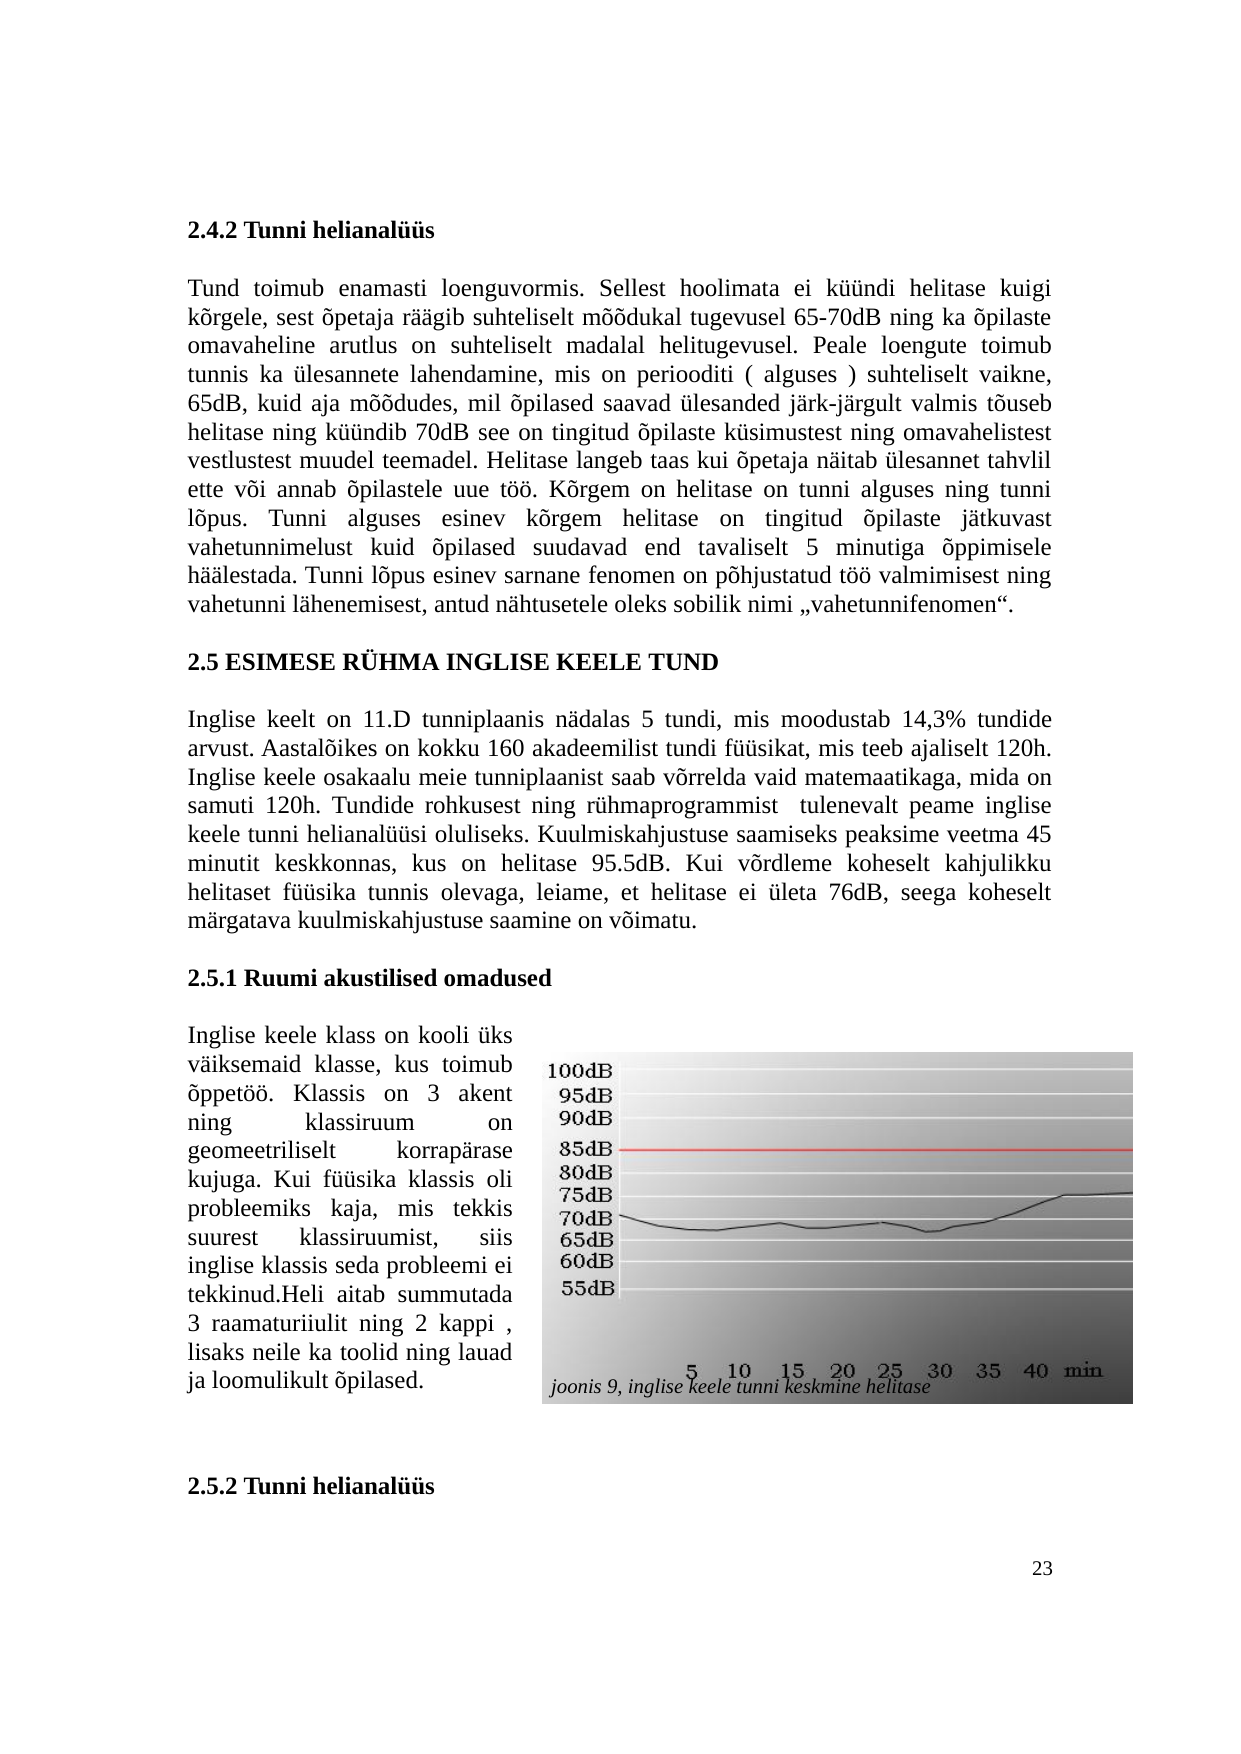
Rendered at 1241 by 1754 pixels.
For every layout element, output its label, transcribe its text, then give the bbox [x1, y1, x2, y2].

text Inglise keelt on 11.D tunniplaanis nädalas 5 tundi, mis moodustab 14,3% tundide arvust. Aastalõikes on kokku 160 akadeemilist tundi füüsikat, mis teeb ajaliselt 120h. Inglise keele osakaalu meie tunniplaanist saab võrrelda vaid matemaatikaga, mida on samuti 120h. Tundide rohkusest ning rühmaprogrammist tulenevalt peame inglise keele tunni helianalüüsi oluliseks. Kuulmiskahjustuse saamiseks peaksime veetma 45 minutit keskkonnas, kus on helitase 95.5dB. Kui võrdleme koheselt kahjulikku helitaset füüsika tunnis olevaga, leiame, et helitase ei ületa 76dB, seega koheselt märgatava kuulmiskahjustuse saamine on võimatu. [187, 704, 1053, 934]
text 2.5.1 Ruumi akustilised omadused [187, 963, 1053, 992]
text Tund toimub enamasti loenguvormis. Sellest hoolimata ei küündi helitase kuigi kõrgele, sest õpetaja räägib suhteliselt mõõdukal tugevusel 65-70dB ning ka õpilaste omavaheline arutlus on suhteliselt madalal helitugevusel. Peale loengute toimub tunnis ka ülesannete lahendamine, mis on periooditi ( alguses ) suhteliselt vaikne, 65dB, kuid aja mõõdudes, mil õpilased saavad ülesanded järk-järgult valmis tõuseb helitase ning küündib 70dB see on tingitud õpilaste küsimustest ning omavahelistest vestlustest muudel teemadel. Helitase langeb taas kui õpetaja näitab ülesannet tahvlil ette või annab õpilastele uue töö. Kõrgem on helitase on tunni alguses ning tunni lõpus. Tunni alguses esinev kõrgem helitase on tingitud õpilaste jätkuvast vahetunnimelust kuid õpilased suudavad end tavaliselt 5 minutiga õppimisele häälestada. Tunni lõpus esinev sarnane fenomen on põhjustatud töö valmimisest ning vahetunni lähenemisest, antud nähtusetele oleks sobilik nimi „vahetunnifenomen“. [187, 273, 1053, 618]
text 2.4.2 Tunni helianalüüs [187, 215, 1053, 244]
text 2.5.2 Tunni helianalüüs [187, 1471, 1053, 1500]
text 2.5 ESIMESE RÜHMA INGLISE KEELE TUND [187, 647, 1053, 675]
picture [542, 1052, 1133, 1404]
